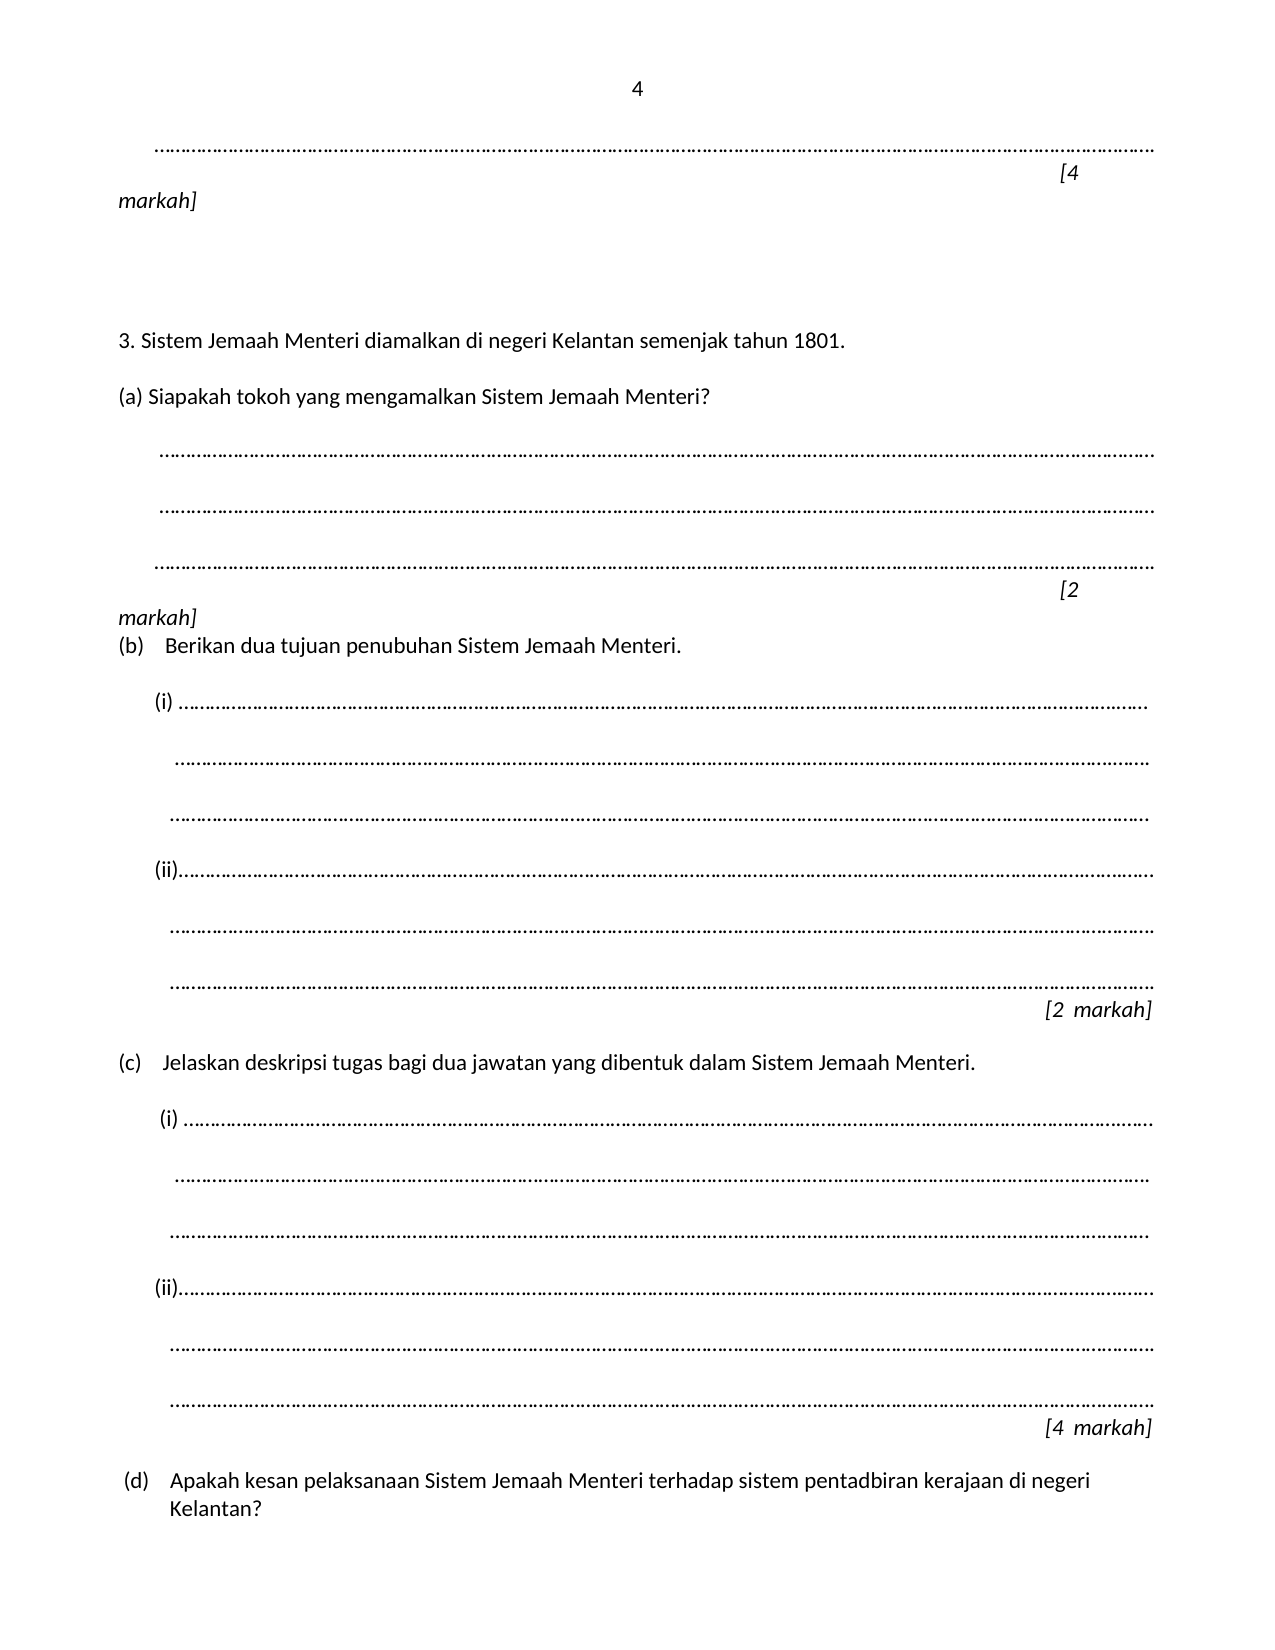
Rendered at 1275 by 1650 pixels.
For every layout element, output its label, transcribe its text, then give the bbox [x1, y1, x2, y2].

text Kelantan? [118, 1494, 1157, 1522]
text ……………………………………………………………………………………………………………………………………………………………………. [118, 1329, 1157, 1357]
text ………………………………………………………………………………………………………………………………………………………………………. [118, 547, 1157, 575]
text …………………………………………………………………………………………………………………………………………………………….……. [118, 1161, 1157, 1189]
text ……………………………………………………………………………………………………………………………………………………………………. [118, 967, 1157, 996]
text …………………………………………………………………………………………………………………………………………………………………… [118, 1217, 1157, 1245]
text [118, 130, 1157, 158]
text (a) Siapakah tokoh yang mengamalkan Sistem Jemaah Menteri? [118, 382, 1157, 410]
text ……………………………………………………………………………………………………………………………………………………………………. [118, 911, 1157, 939]
text …………………………………………………………………………………………………………………………………………………………….……. [118, 743, 1157, 771]
text 3. Sistem Jemaah Menteri diamalkan di negeri Kelantan semenjak tahun 1801. [118, 326, 1157, 354]
text (d) Apakah kesan pelaksanaan Sistem Jemaah Menteri terhadap sistem pentadbiran kerajaan di negeri [118, 1466, 1157, 1494]
text ……………………………………………………………………………………………………………………………………………………………………… [118, 491, 1157, 519]
text ……………………………………………………………………………………………………………………………………………………………………… [118, 435, 1157, 463]
text (i) …………………………………………………………………………………………………………………………………………………………….…… [118, 687, 1157, 715]
text [2 markah] [118, 575, 1157, 631]
text (b) Berikan dua tujuan penubuhan Sistem Jemaah Menteri. [118, 631, 1157, 659]
text (c) Jelaskan deskripsi tugas bagi dua jawatan yang dibentuk dalam Sistem Jemaah Menteri. [118, 1048, 1157, 1077]
text [4 markah] [118, 158, 1157, 214]
text [4 markah] [118, 1413, 1157, 1441]
text [2 markah] [118, 996, 1157, 1023]
text (ii)……………………………………………………………………………………………………………………………………………………….…….…… [118, 1273, 1157, 1301]
text (i) …………………………………………………………………………………………………………………………………………………………….…… [118, 1104, 1157, 1133]
text (ii)……………………………………………………………………………………………………………………………………………………….…….…… [118, 855, 1157, 883]
text …………………………………………………………………………………………………………………………………………………………………… [118, 799, 1157, 827]
text ……………………………………………………………………………………………………………………………………………………………………. [118, 1385, 1157, 1413]
